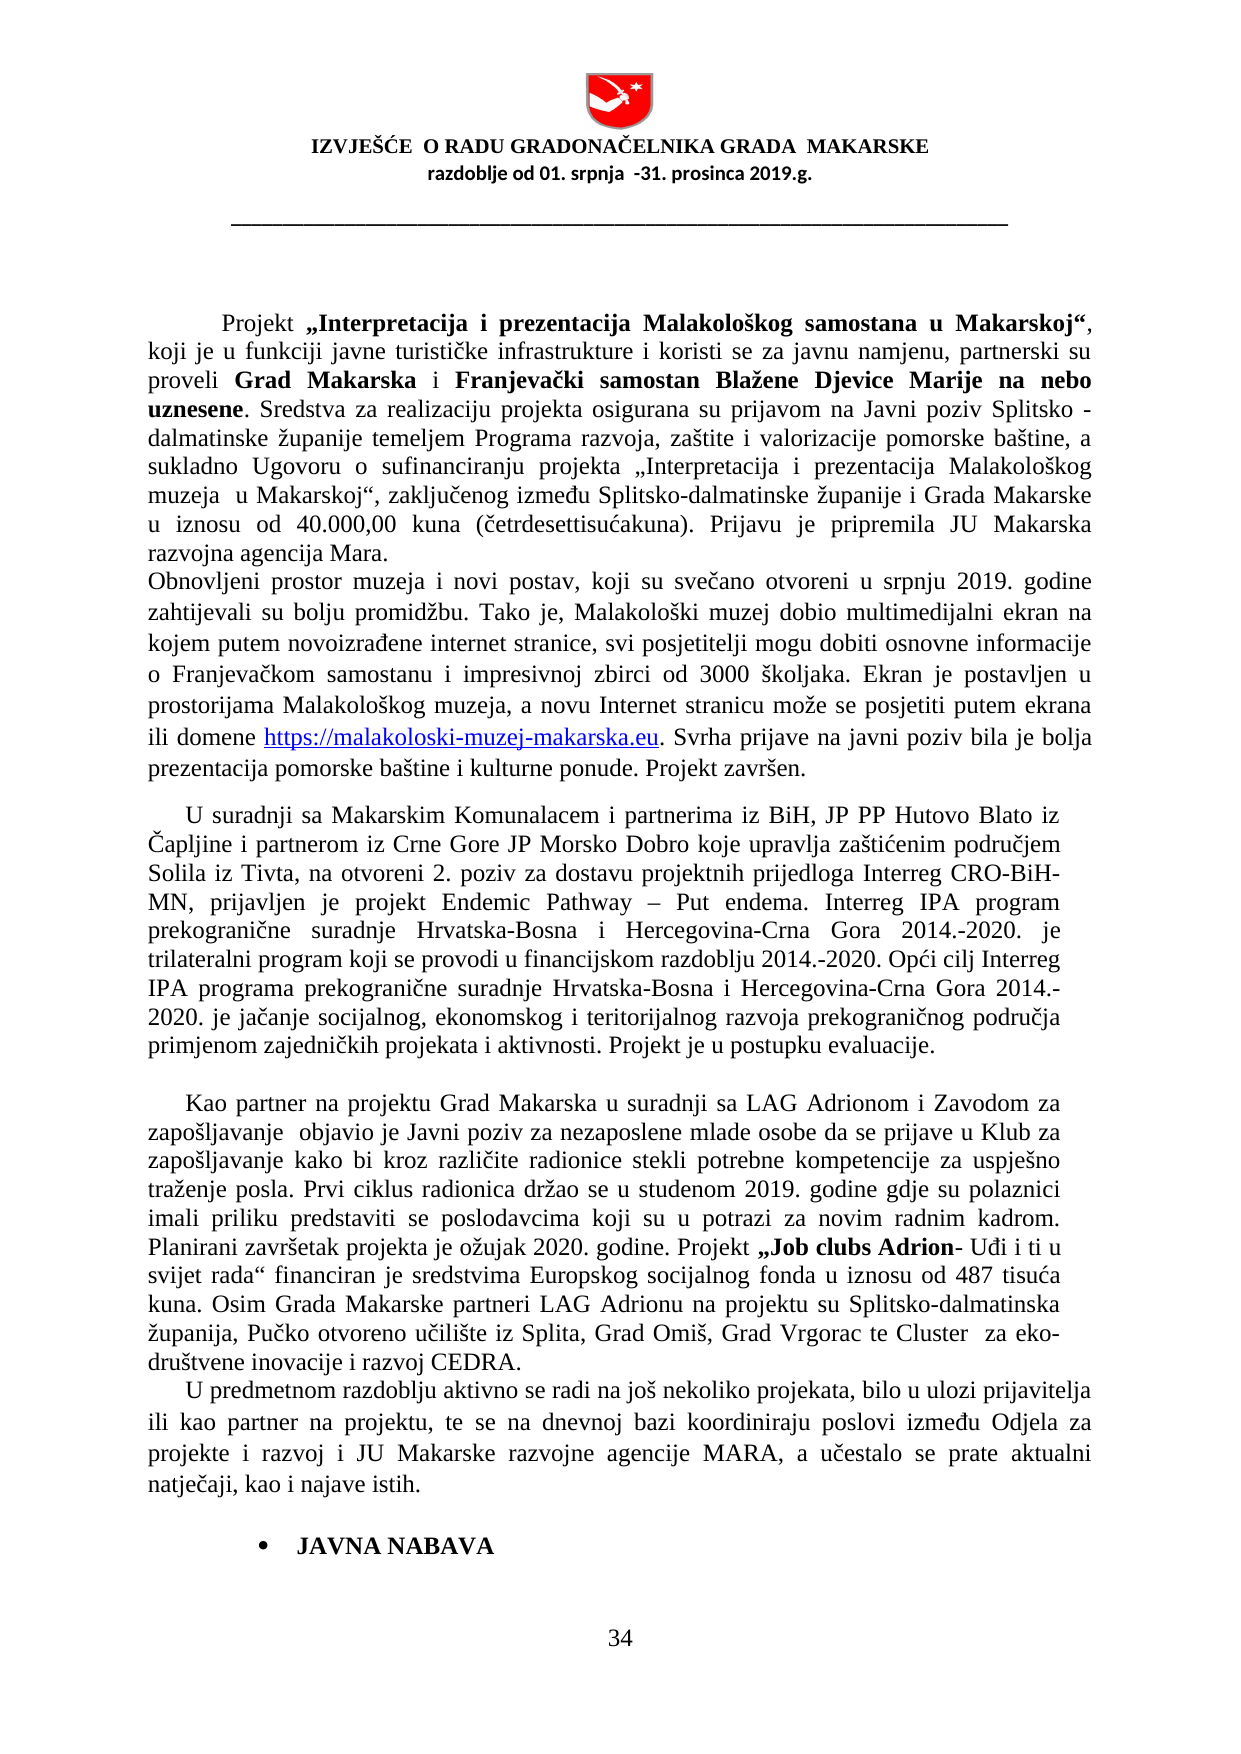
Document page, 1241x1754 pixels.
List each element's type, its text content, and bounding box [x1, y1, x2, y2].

text Obnovljeni prostor muzeja i novi postav, koji su svečano otvoreni u srpnju 2019. godine zahtijevali su bolju promidžbu. Tako je, Malakološki muzej dobio multimedijalni ekran na kojem putem novoizrađene internet stranice, svi posjetitelji mogu dobiti osnovne informacije o Franjevačkom samostanu i impresivnoj zbirci od 3000 školjaka. Ekran je postavljen u prostorijama Malakološkog muzeja, a novu Internet stranicu može se posjetiti putem ekrana ili domene https://malakoloski-muzej-makarska.eu. Svrha prijave na javni poziv bila je bolja prezentacija pomorske baštine i kulturne ponude. Projekt završen. [148, 566, 1093, 781]
text U predmetnom razdoblju aktivno se radi na još nekoliko projekata, bilo u ulozi prijavitelja ili kao partner na projektu, te se na dnevnoj bazi koordiniraju poslovi između Odjela za projekte i razvoj i JU Makarske razvojne agencije MARA, a učestalo se prate aktualni natječaji, kao i najave istih. [148, 1376, 1093, 1497]
text Projekt „Interpretacija i prezentacija Malakološkog samostana u Makarskoj“, koji je u funkciji javne turističke infrastrukture i koristi se za javnu namjenu, partnerski su proveli Grad Makarska i Franjevački samostan Blažene Djevice Marije na nebo uznesene. Sredstva za realizaciju projekta osigurana su prijavom na Javni poziv Splitsko -dalmatinske županije temeljem Programa razvoja, zaštite i valorizacije pomorske baštine, a sukladno Ugovoru o sufinanciranju projekta „Interpretacija i prezentacija Malakološkog muzeja u Makarskoj“, zaključenog između Splitsko-dalmatinske županije i Grada Makarske u iznosu od 40.000,00 kuna (četrdesettisućakuna). Prijavu je pripremila JU Makarska razvojna agencija Mara. [148, 308, 1093, 566]
text U suradnji sa Makarskim Komunalacem i partnerima iz BiH, JP PP Hutovo Blato iz Čapljine i partnerom iz Crne Gore JP Morsko Dobro koje upravlja zaštićenim područjem Solila iz Tivta, na otvoreni 2. poziv za dostavu projektnih prijedloga Interreg CRO-BiH- MN, prijavljen je projekt Endemic Pathway – Put endema. Interreg IPA program prekogranične suradnje Hrvatska-Bosna i Hercegovina-Crna Gora 2014.-2020. je trilateralni program koji se provodi u financijskom razdoblju 2014.-2020. Opći cilj Interreg IPA programa prekogranične suradnje Hrvatska-Bosna i Hercegovina-Crna Gora 2014.-2020. je jačanje socijalnog, ekonomskog i teritorijalnog razvoja prekograničnog područja primjenom zajedničkih projekata i aktivnosti. Projekt je u postupku evaluacije. [148, 800, 1061, 1059]
picture [582, 73, 658, 132]
list JAVNA NABAVA [259, 1531, 1093, 1559]
text Kao partner na projektu Grad Makarska u suradnji sa LAG Adrionom i Zavodom za zapošljavanje objavio je Javni poziv za nezaposlene mlade osobe da se prijave u Klub za zapošljavanje kako bi kroz različite radionice stekli potrebne kompetencije za uspješno traženje posla. Prvi ciklus radionica držao se u studenom 2019. godine gdje su polaznici imali priliku predstaviti se poslodavcima koji su u potrazi za novim radnim kadrom. Planirani završetak projekta je ožujak 2020. godine. Projekt „Job clubs Adrion- Uđi i ti u svijet rada“ financiran je sredstvima Europskog socijalnog fonda u iznosu od 487 tisuća kuna. Osim Grada Makarske partneri LAG Adrionu na projektu su Splitsko-dalmatinska županija, Pučko otvoreno učilište iz Splita, Grad Omiš, Grad Vrgorac te Cluster za eko-društvene inovacije i razvoj CEDRA. [148, 1088, 1061, 1376]
